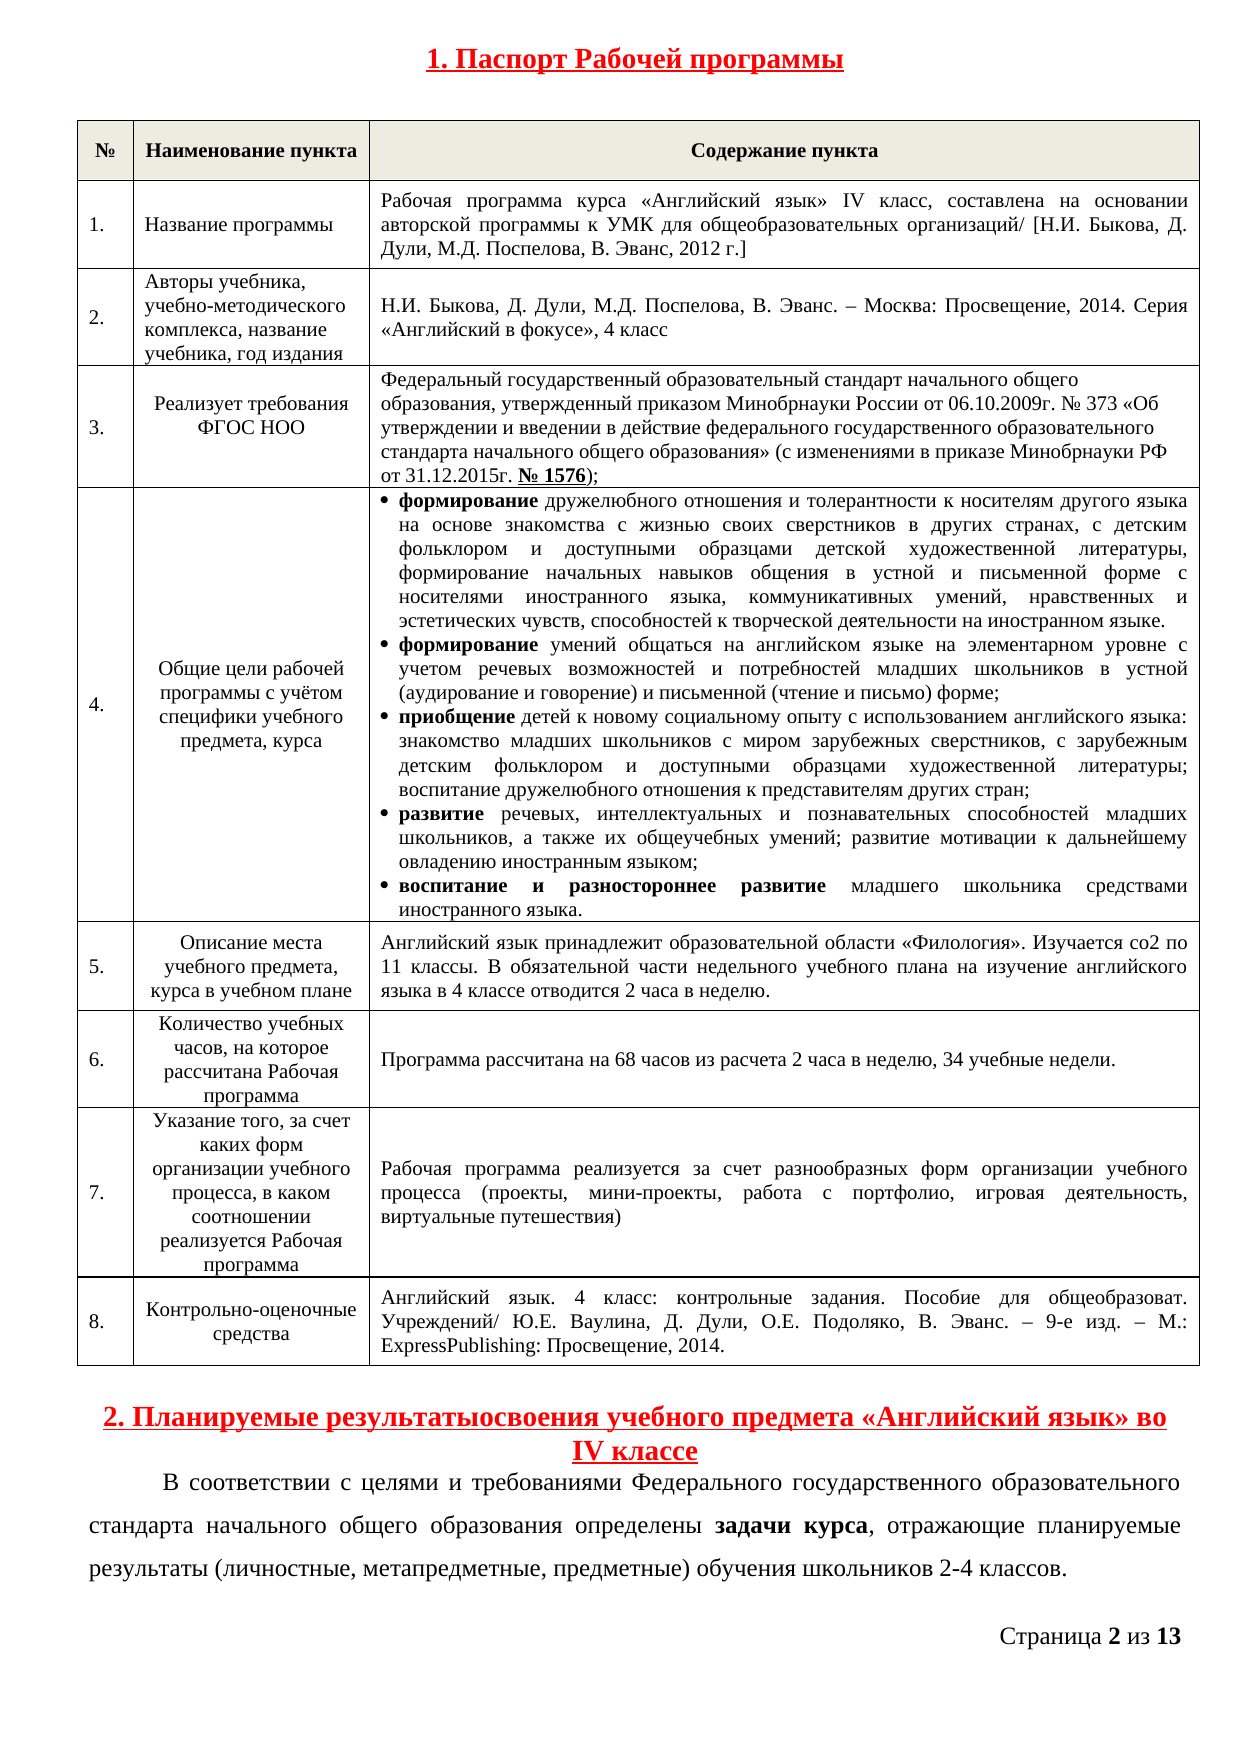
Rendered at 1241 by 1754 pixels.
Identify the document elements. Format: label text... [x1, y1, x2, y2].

table_cell [78, 269, 133, 365]
table_cell Количество учебных часов, на которое рассчитана Рабочая программа [134, 1011, 369, 1107]
subtitle 2. Планируемые результатыосвоения учебного предмета «Английский язык» во IV классе [89, 1399, 1181, 1467]
subtitle 1. Паспорт Рабочей программы [89, 41, 1181, 75]
table_cell Рабочая программа реализуется за счет разнообразных форм организации учебного процесса (проекты, мини-проекты, работа с портфолио, игровая деятельность, виртуальные путешествия) [370, 1108, 1199, 1276]
table_header Содержание пункта [370, 121, 1199, 179]
table_cell [78, 1011, 133, 1107]
table_cell Н.И. Быкова, Д. Дули, М.Д. Поспелова, В. Эванс. – Москва: Просвещение, 2014. Серия «Английский в фокусе», 4 класс [370, 269, 1199, 365]
table_cell [78, 488, 133, 921]
text В соответствии с целями и требованиями Федерального государственного образовательного стандарта начального общего образования определены задачи курса, отражающие планируемые результаты (личностные, метапредметные, предметные) обучения школьников 2-4 классов. [89, 1467, 1181, 1582]
table_header № [78, 121, 133, 179]
table_cell Реализует требования ФГОС НОО [134, 366, 369, 487]
table_cell Описание места учебного предмета, курса в учебном плане [134, 922, 369, 1009]
table_cell [78, 181, 133, 268]
table_header Наименование пункта [134, 121, 369, 179]
table_cell Авторы учебника, учебно-методического комплекса, название учебника, год издания [134, 269, 369, 365]
table_cell Указание того, за счет каких форм организации учебного процесса, в каком соотношении реализуется Рабочая программа [134, 1108, 369, 1276]
table_cell Английский язык принадлежит образовательной области «Филология». Изучается со2 по 11 классы. В обязательной части недельного учебного плана на изучение английского языка в 4 классе отводится 2 часа в неделю. [370, 922, 1199, 1009]
table_cell Контрольно-оценочные средства [134, 1278, 369, 1365]
table_cell Программа рассчитана на 68 часов из расчета 2 часа в неделю, 34 учебные недели. [370, 1011, 1199, 1107]
table_cell Общие цели рабочей программы с учётом специфики учебного предмета, курса [134, 488, 369, 921]
table_cell Федеральный государственный образовательный стандарт начального общего образования, утвержденный приказом Минобрнауки России от 06.10.2009г. № 373 «Об утверждении и введении в действие федерального государственного образовательного стандарта начального общего образования» (с изменениями в приказе Минобрнауки РФ от 31.12.2015г. № 1576); [370, 366, 1199, 487]
table_cell Название программы [134, 181, 369, 268]
table_cell Английский язык. 4 класс: контрольные задания. Пособие для общеобразоват. Учреждений/ Ю.Е. Ваулина, Д. Дули, О.Е. Подоляко, В. Эванс. – 9-е изд. – М.: ЕхрressPublishing: Просвещение, 2014. [370, 1278, 1199, 1365]
table_cell [78, 1278, 133, 1365]
table_cell формирование дружелюбного отношения и толерантности к носителям другого языка на основе знакомства с жизнью своих сверстников в других странах, с детским фольклором и доступными образцами детской художественной литературы, формирование начальных навыков общения в устной и письменной форме с носителями иностранного языка, коммуникативных умений, нравственных и эстетических чувств, способностей к творческой деятельности на иностранном языке. формирование умений общаться на английском языке на элементарном уровне с учетом речевых возможностей и потребностей младших школьников в устной (аудирование и говорение) и письменной (чтение и письмо) форме; приобщение детей к новому социальному опыту с использованием английского языка: знакомство младших школьников с миром зарубежных сверстников, с зарубежным детским фольклором и доступными образцами художественной литературы; воспитание дружелюбного отношения к представителям других стран; развитие речевых, интеллектуальных и познавательных способностей младших школьников, а также их общеучебных умений; развитие мотивации к дальнейшему овладению иностранным языком; воспитание и разностороннее развитие младшего школьника средствами иностранного языка. [370, 488, 1199, 921]
table_cell [78, 922, 133, 1009]
table_cell [78, 1108, 133, 1276]
table_cell [78, 366, 133, 487]
table_cell Рабочая программа курса «Английский язык» IV класс, составлена на основании авторской программы к УМК для общеобразовательных организаций/ [Н.И. Быкова, Д. Дули, М.Д. Поспелова, В. Эванс, 2012 г.] [370, 181, 1199, 268]
